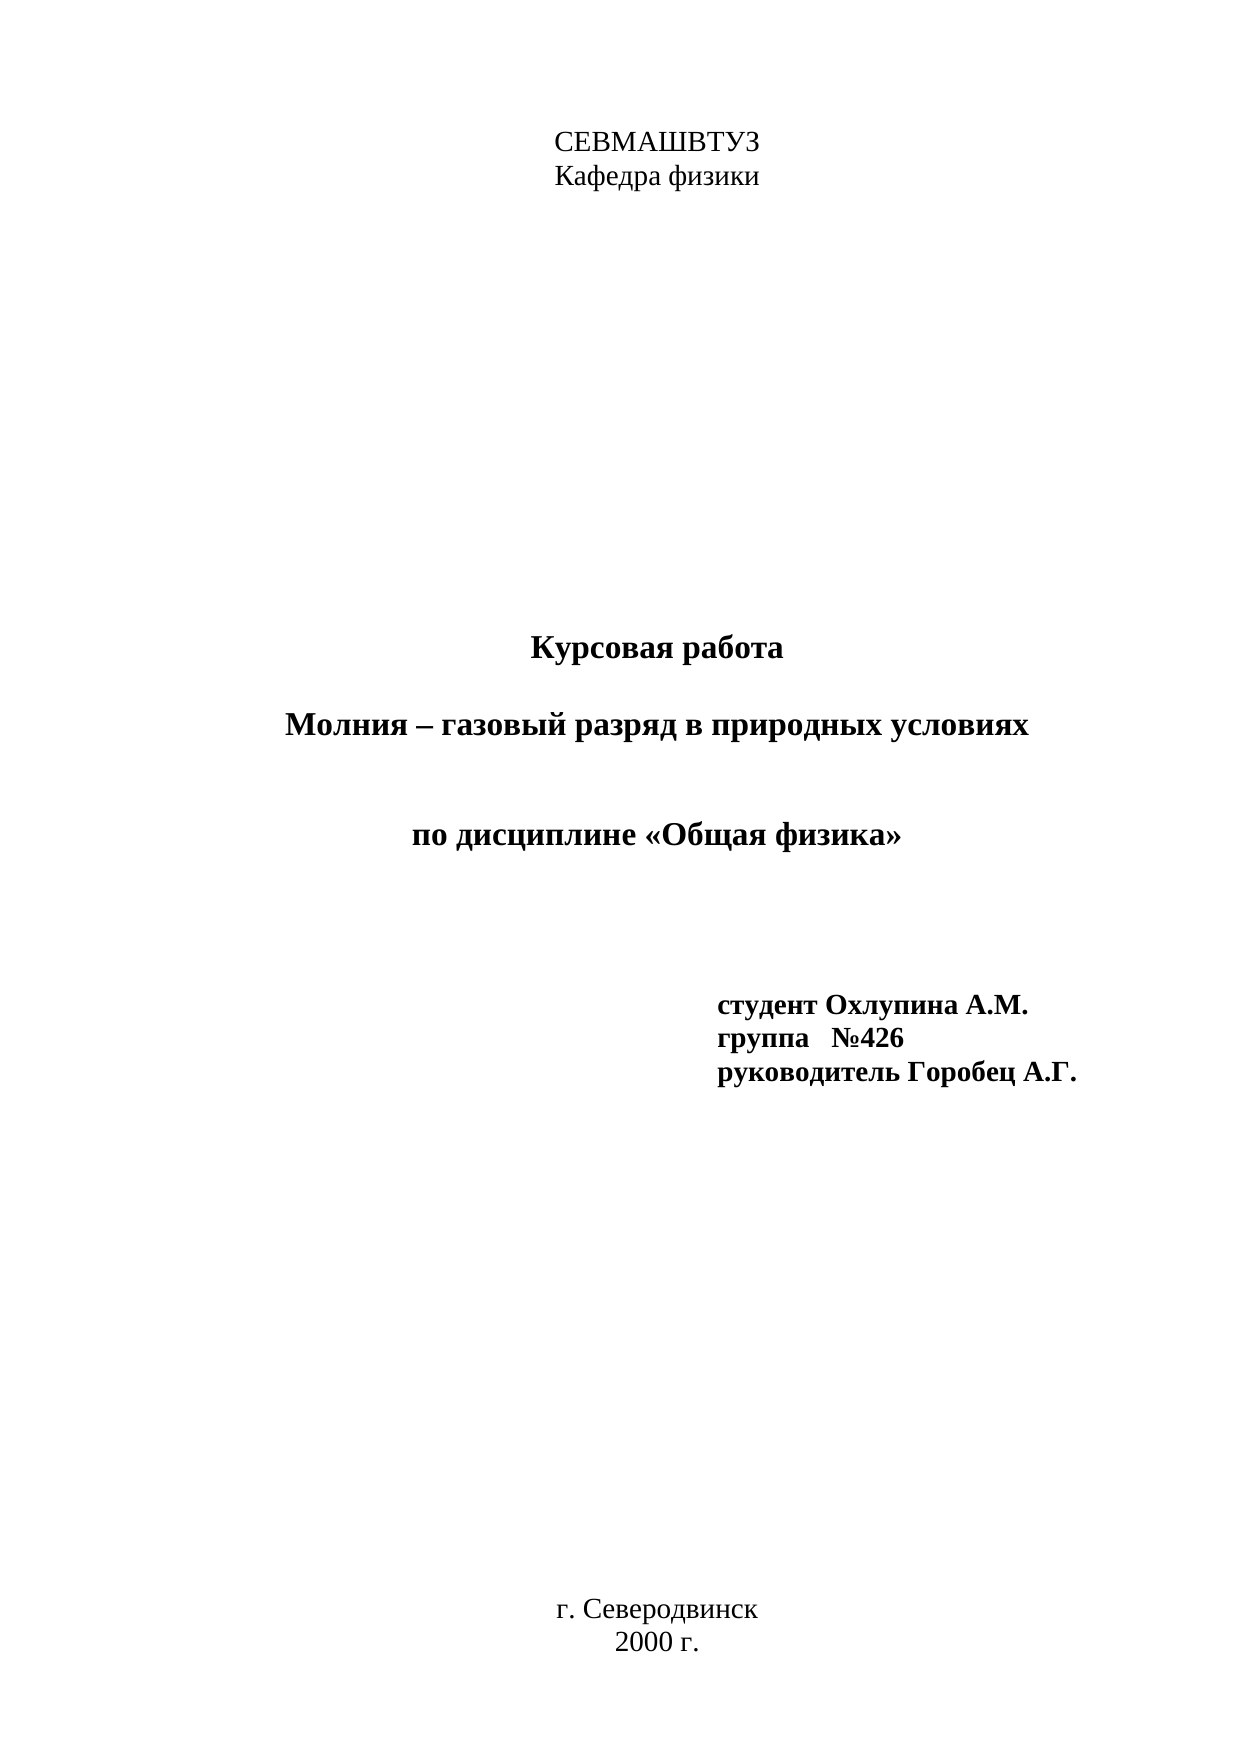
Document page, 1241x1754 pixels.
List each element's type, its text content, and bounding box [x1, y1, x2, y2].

text 2000 г. [192, 1624, 1122, 1658]
subtitle Курсовая работа [192, 628, 1122, 666]
text по дисциплине «Общая физика» [192, 814, 1122, 853]
text г. Северодвинск [192, 1591, 1122, 1624]
text студент Охлупина А.М. [717, 987, 1122, 1021]
text руководитель Горобец А.Г. [717, 1054, 1122, 1088]
text группа №426 [642, 1021, 1122, 1054]
subtitle СЕВМАШВТУЗ [192, 124, 1122, 158]
text Молния – газовый разряд в природных условиях [192, 704, 1122, 743]
text Кафедра физики [192, 158, 1122, 192]
